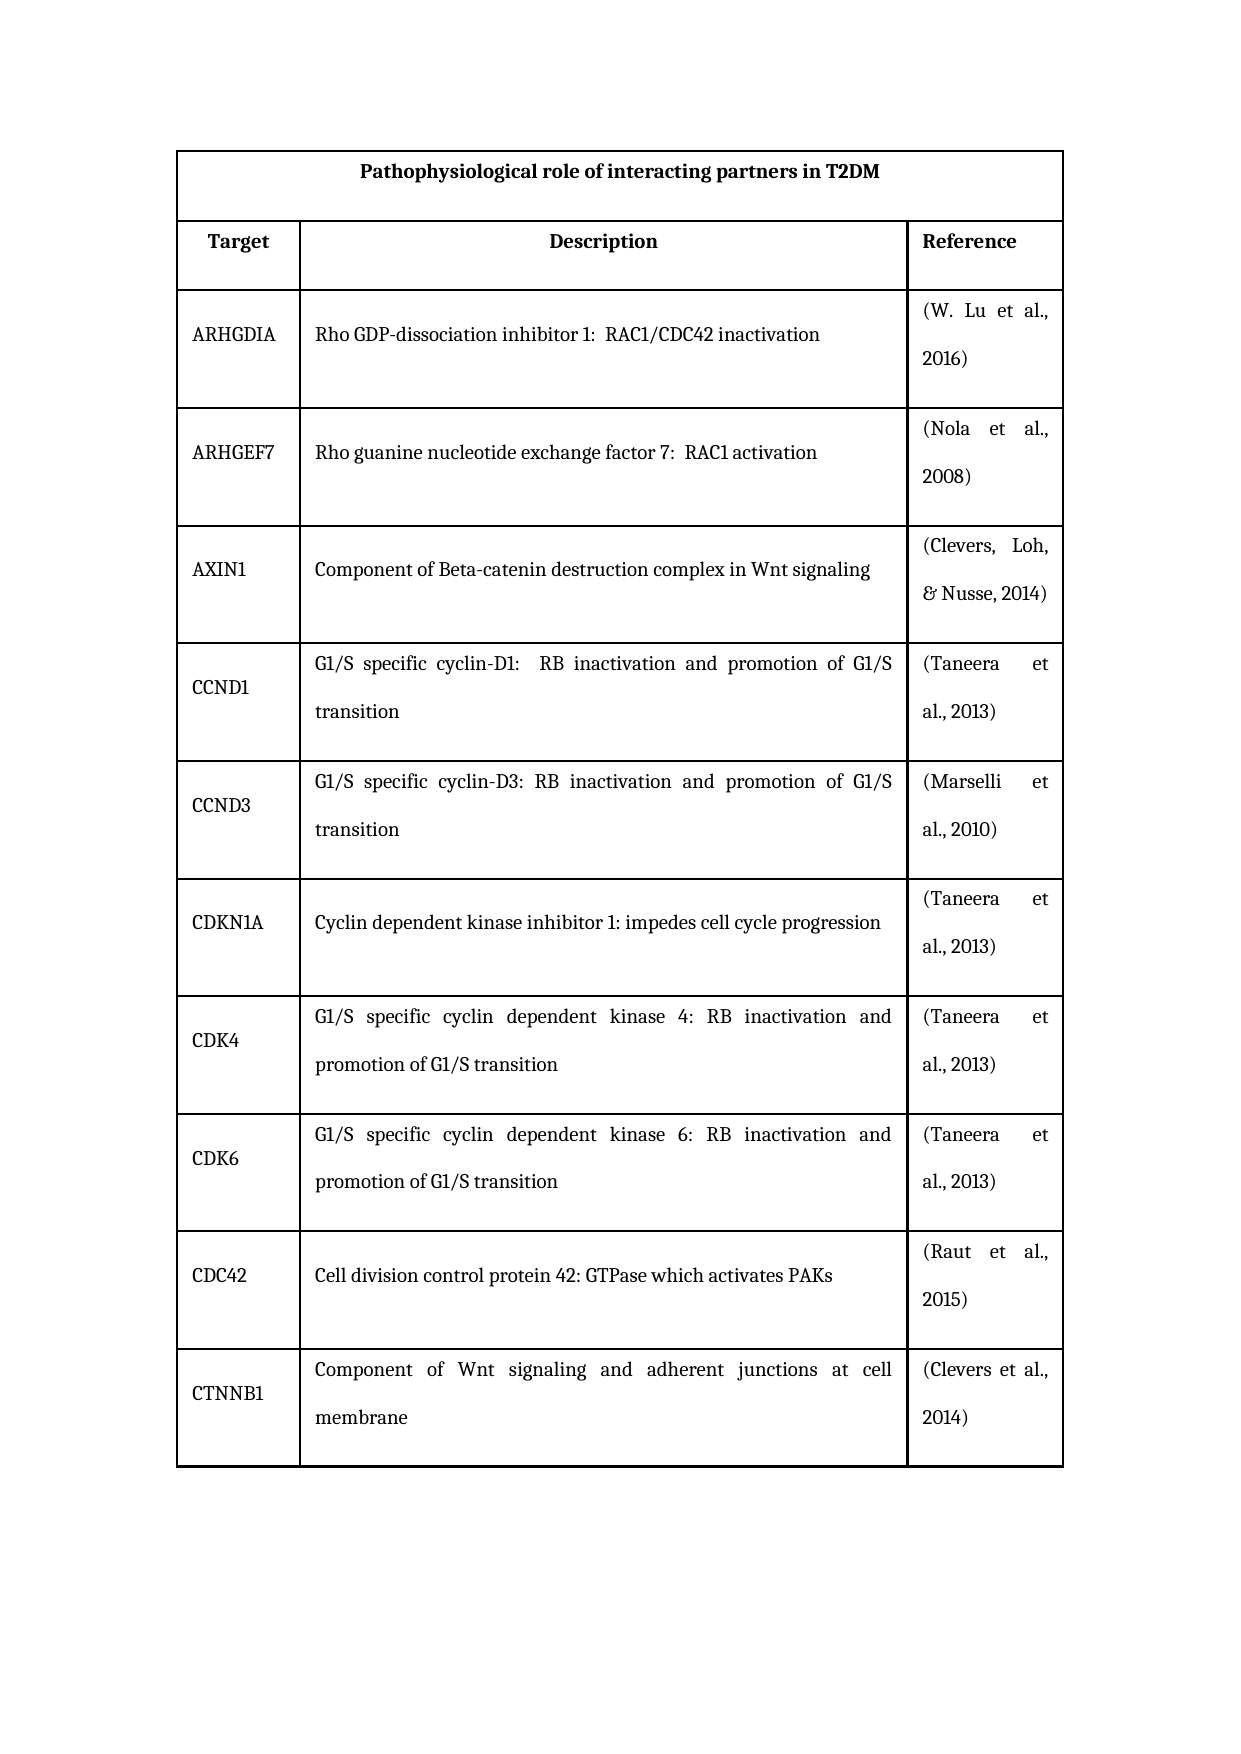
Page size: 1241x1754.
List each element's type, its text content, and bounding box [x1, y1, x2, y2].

table_cell CCND3 [178, 762, 299, 877]
table_header Pathophysiological role of interacting partners in T2DM [178, 152, 1062, 220]
table_cell G1/S specific cyclin-D3: RB inactivation and promotion of G1/S transition [301, 762, 906, 877]
table_cell ARHGEF7 [178, 409, 299, 524]
table_cell AXIN1 [178, 527, 299, 642]
table_cell CDKN1A [178, 880, 299, 995]
table_cell G1/S specific cyclin dependent kinase 6: RB inactivation and promotion of G1/S transition [301, 1115, 906, 1230]
table_cell Component of Beta-catenin destruction complex in Wnt signaling [301, 527, 906, 642]
table_cell (W. Lu et al., 2016) [909, 291, 1062, 407]
table_cell (Clevers et al., 2014) [909, 1350, 1062, 1465]
table_cell G1/S specific cyclin-D1: RB inactivation and promotion of G1/S transition [301, 644, 906, 760]
table_cell Component of Wnt signaling and adherent junctions at cell membrane [301, 1350, 906, 1465]
table_cell (Taneera et al., 2013) [909, 644, 1062, 760]
table_cell Cyclin dependent kinase inhibitor 1: impedes cell cycle progression [301, 880, 906, 995]
table_cell Rho guanine nucleotide exchange factor 7: RAC1 activation [301, 409, 906, 524]
table_cell (Taneera et al., 2013) [909, 1115, 1062, 1230]
table_cell Reference [909, 222, 1062, 289]
table_cell G1/S specific cyclin dependent kinase 4: RB inactivation and promotion of G1/S transition [301, 997, 906, 1113]
table_cell (Marselli et al., 2010) [909, 762, 1062, 877]
table_cell Target [178, 222, 299, 289]
table_cell Cell division control protein 42: GTPase which activates PAKs [301, 1232, 906, 1348]
table_cell (Clevers, Loh, & Nusse, 2014) [909, 527, 1062, 642]
table_cell CDC42 [178, 1232, 299, 1348]
table_cell (Taneera et al., 2013) [909, 880, 1062, 995]
table_cell Rho GDP-dissociation inhibitor 1: RAC1/CDC42 inactivation [301, 291, 906, 407]
table_cell ARHGDIA [178, 291, 299, 407]
table_cell (Raut et al., 2015) [909, 1232, 1062, 1348]
table_cell CTNNB1 [178, 1350, 299, 1465]
table_cell (Taneera et al., 2013) [909, 997, 1062, 1113]
table_cell Description [301, 222, 906, 289]
table_cell CDK6 [178, 1115, 299, 1230]
table_cell CCND1 [178, 644, 299, 760]
table_cell (Nola et al., 2008) [909, 409, 1062, 524]
table_cell CDK4 [178, 997, 299, 1113]
